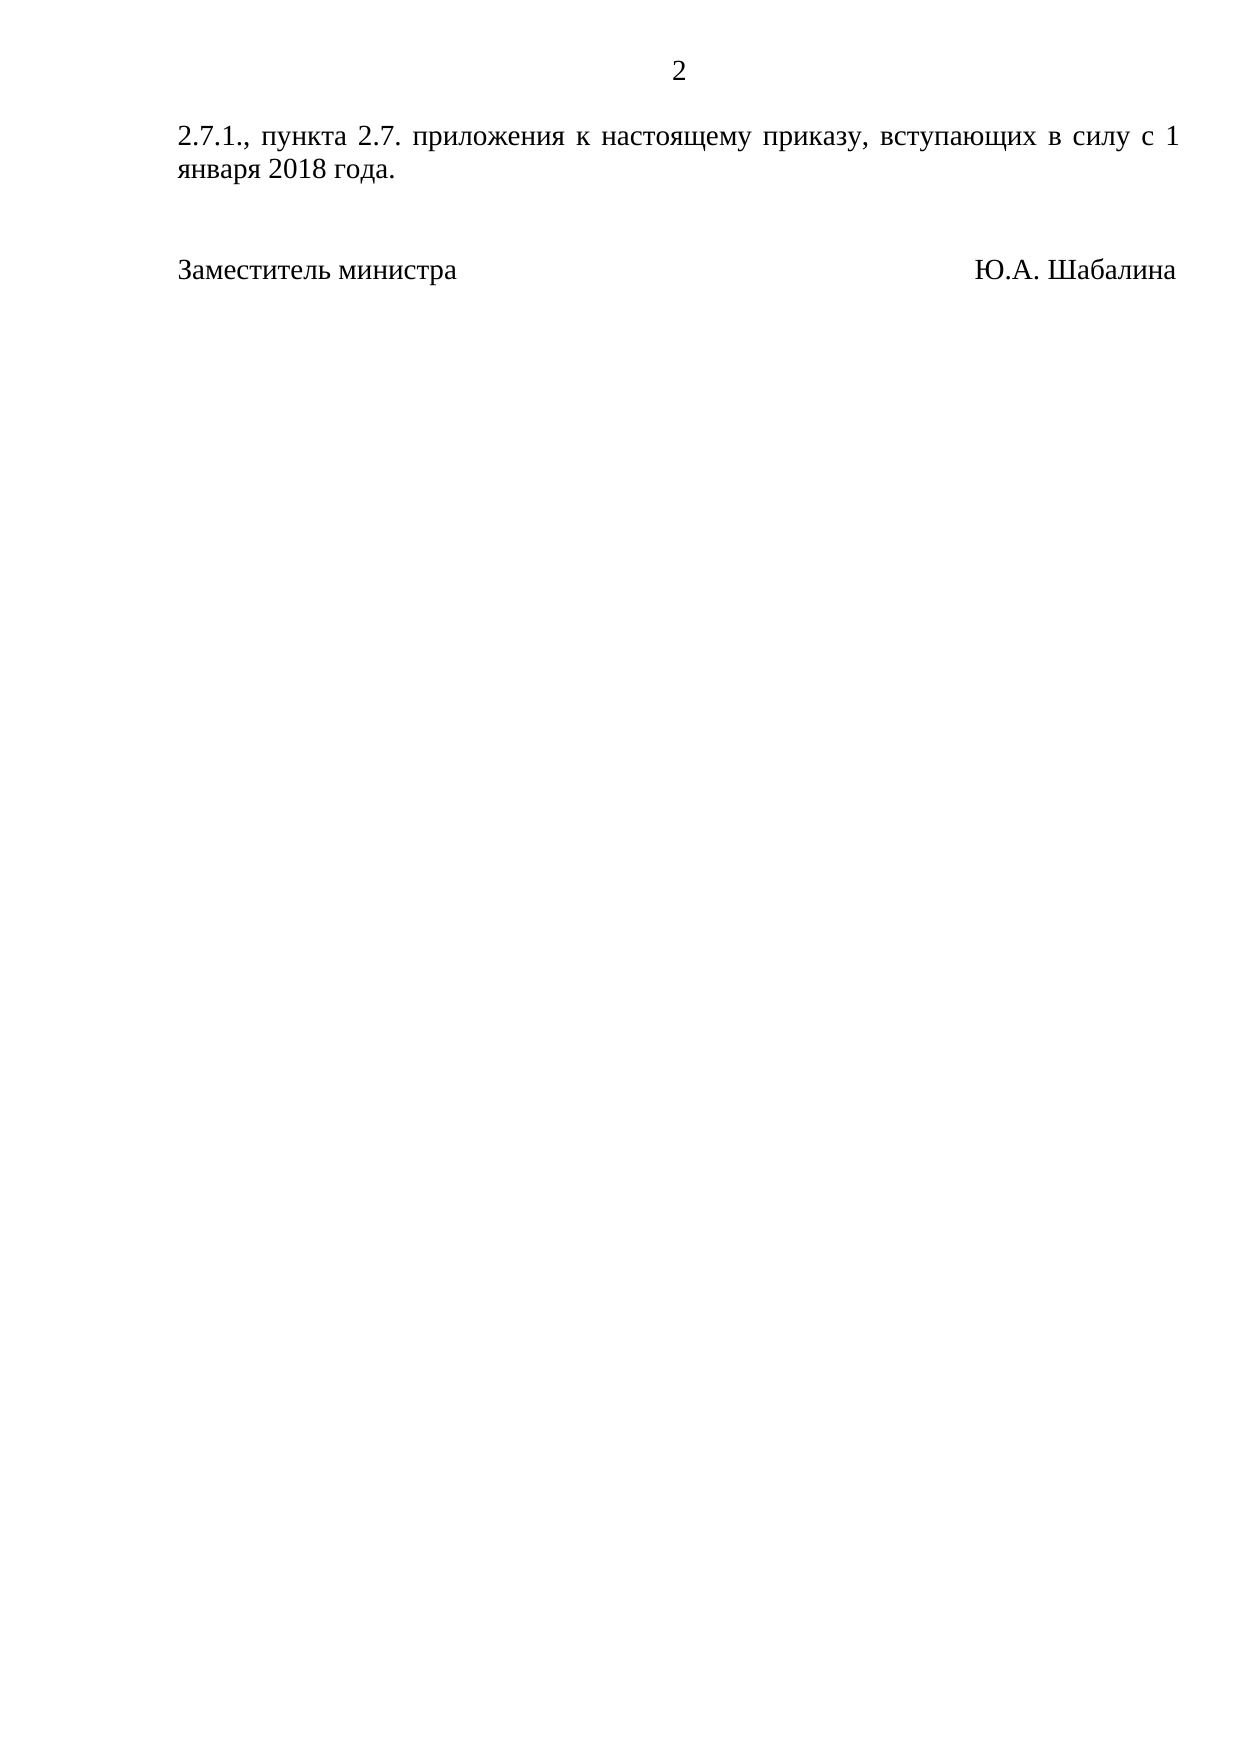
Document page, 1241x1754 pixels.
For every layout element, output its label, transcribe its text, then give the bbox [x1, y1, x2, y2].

text Заместитель министра Ю.А. Шабалина [177, 252, 1181, 286]
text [177, 118, 1181, 185]
